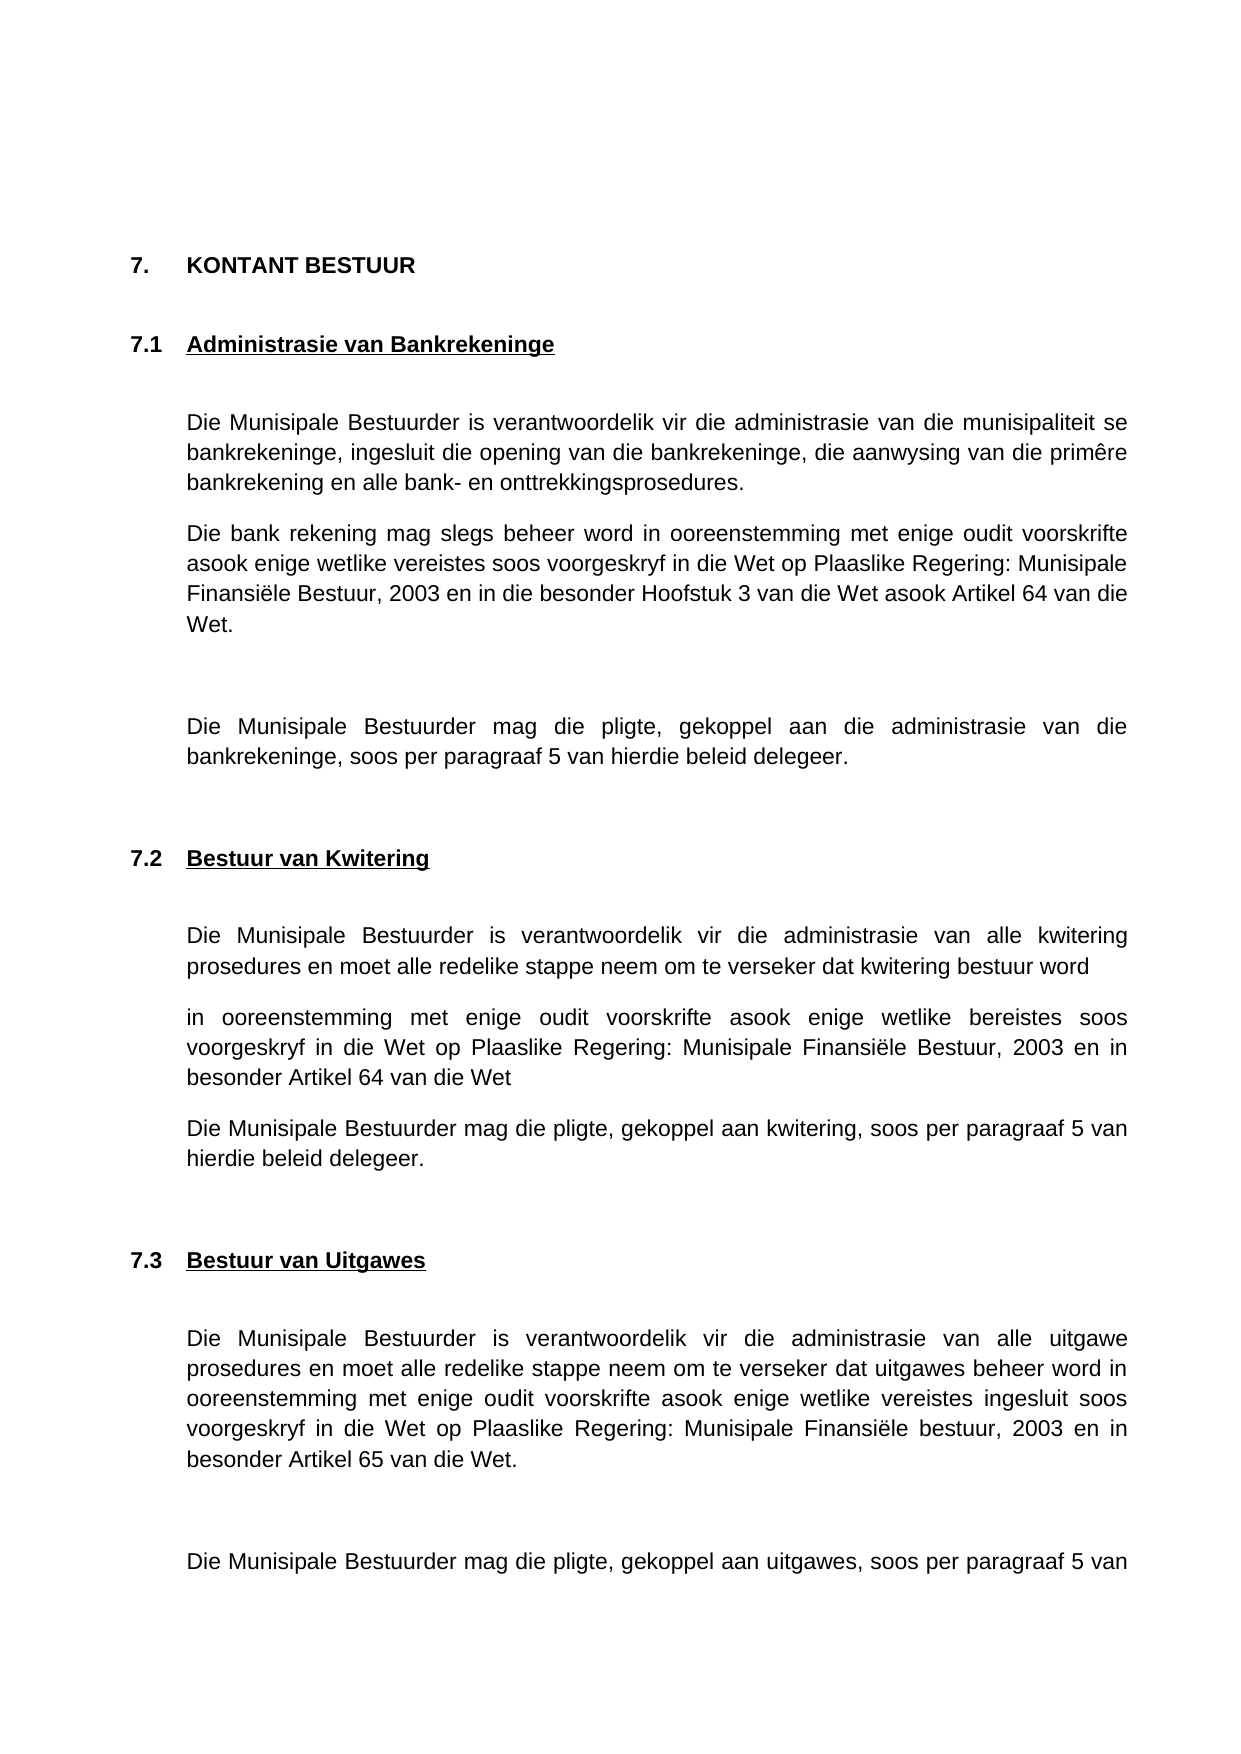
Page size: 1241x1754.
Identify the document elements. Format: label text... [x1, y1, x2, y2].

text Die Munisipale Bestuurder is verantwoordelik vir die administrasie van alle kwitering prosedures en moet alle redelike stappe neem om te verseker dat kwitering bestuur word [186, 922, 1128, 979]
list Administrasie van Bankrekeninge [130, 331, 1128, 357]
text Die Munisipale Bestuurder mag die pligte, gekoppel aan die administrasie van die bankrekeninge, soos per paragraaf 5 van hierdie beleid delegeer. [186, 713, 1128, 769]
text Die Munisipale Bestuurder is verantwoordelik vir die administrasie van alle uitgawe prosedures en moet alle redelike stappe neem om te verseker dat uitgawes beheer word in ooreenstemming met enige oudit voorskrifte asook enige wetlike vereistes ingesluit soos voorgeskryf in die Wet op Plaaslike Regering: Munisipale Finansiële bestuur, 2003 en in besonder Artikel 65 van die Wet. [186, 1325, 1128, 1472]
list Bestuur van Kwitering [130, 845, 1128, 871]
text in ooreenstemming met enige oudit voorskrifte asook enige wetlike bereistes soos voorgeskryf in die Wet op Plaaslike Regering: Munisipale Finansiële Bestuur, 2003 en in besonder Artikel 64 van die Wet [186, 1004, 1128, 1090]
list Bestuur van Uitgawes [130, 1247, 1128, 1274]
text Die Munisipale Bestuurder is verantwoordelik vir die administrasie van die munisipaliteit se bankrekeninge, ingesluit die opening van die bankrekeninge, die aanwysing van die primêre bankrekening en alle bank- en onttrekkingsprosedures. [186, 408, 1128, 495]
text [186, 1548, 1128, 1574]
text Die Munisipale Bestuurder mag die pligte, gekoppel aan kwitering, soos per paragraaf 5 van hierdie beleid delegeer. [186, 1115, 1128, 1172]
list KONTANT BESTUUR [130, 252, 1128, 278]
text Die bank rekening mag slegs beheer word in ooreenstemming met enige oudit voorskrifte asook enige wetlike vereistes soos voorgeskryf in die Wet op Plaaslike Regering: Munisipale Finansiële Bestuur, 2003 en in die besonder Hoofstuk 3 van die Wet asook Artikel 64 van die Wet. [186, 520, 1128, 637]
